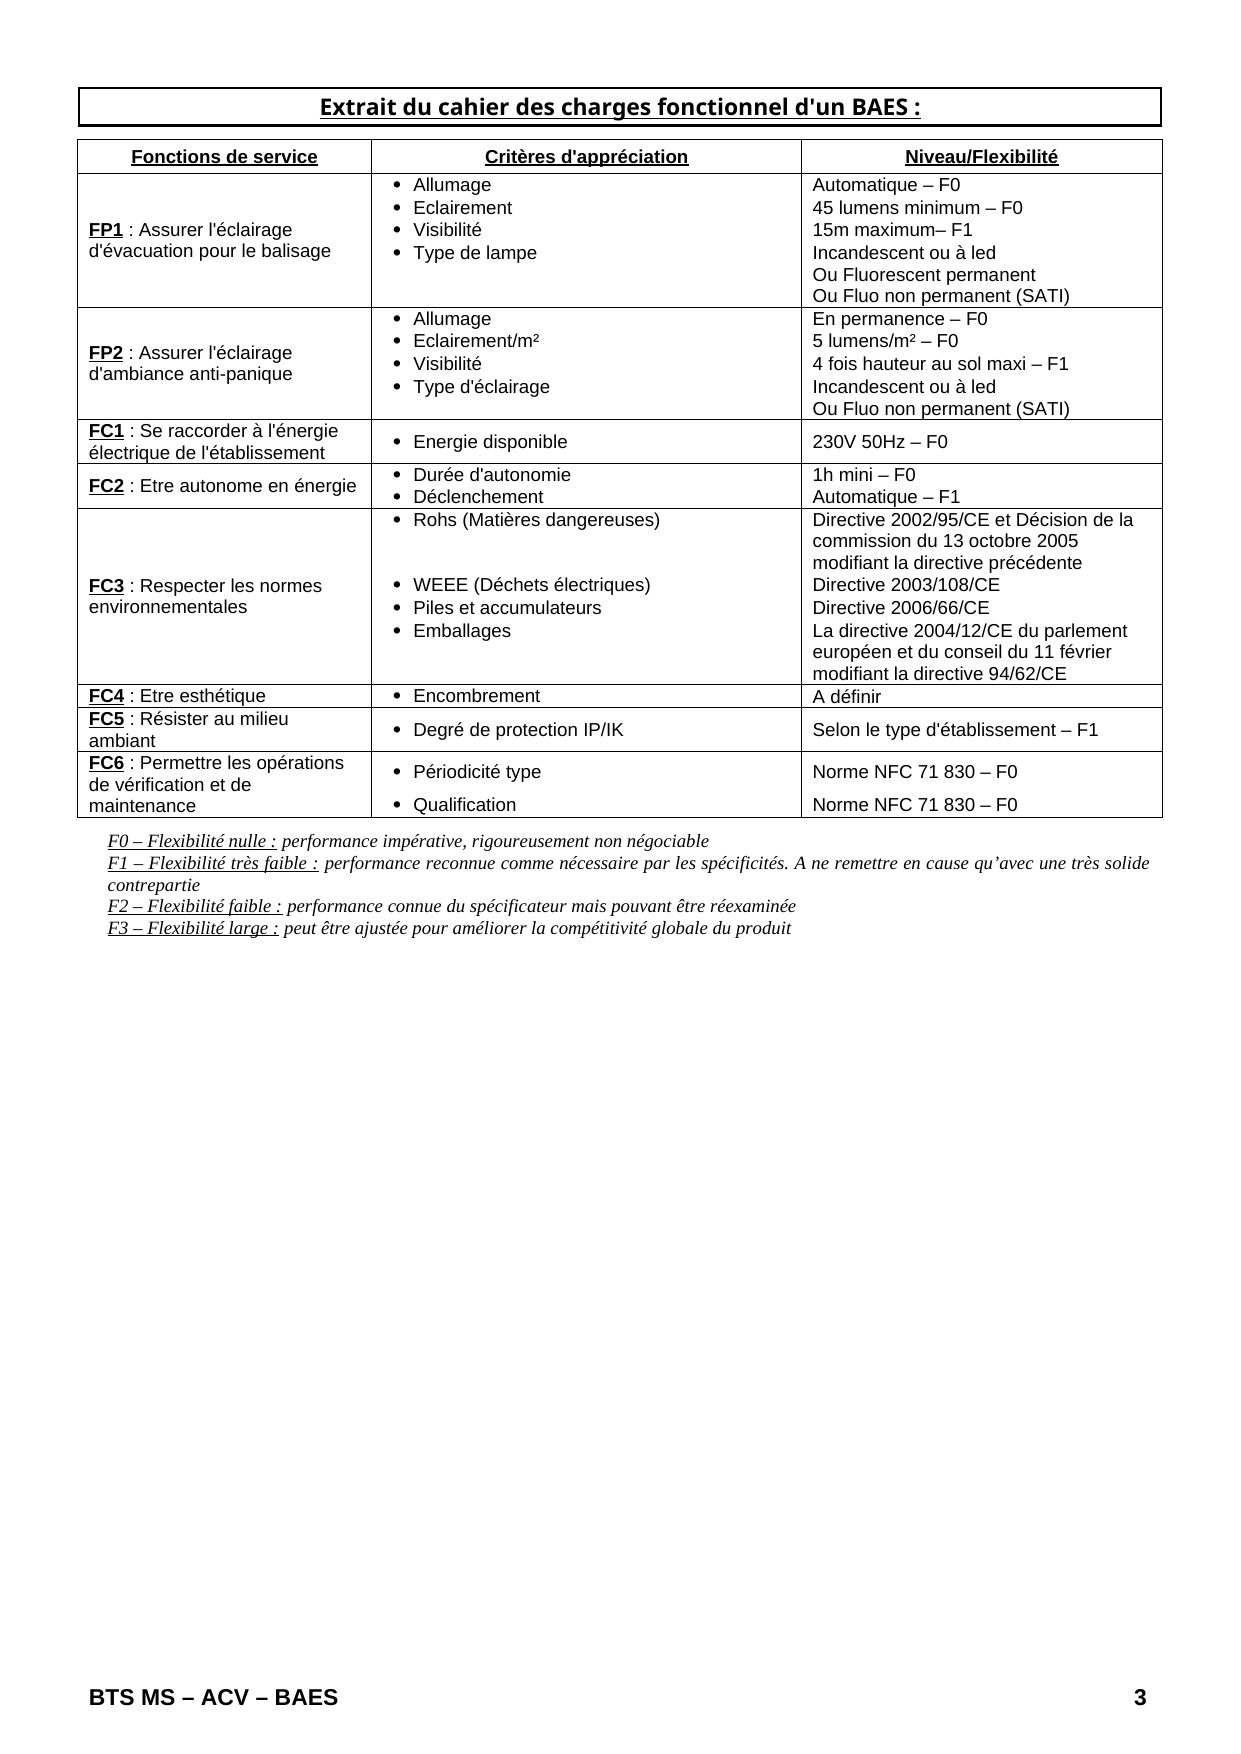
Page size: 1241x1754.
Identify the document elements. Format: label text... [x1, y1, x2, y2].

table_cell Visibilité [372, 218, 801, 241]
table_cell Qualification [372, 792, 801, 817]
table_cell Directive 2002/95/CE et Décision de la commission du 13 octobre 2005 modifiant la directive précédente [802, 509, 1162, 573]
table_cell Eclairement [372, 195, 801, 218]
table_cell En permanence – F0 [802, 308, 1162, 329]
table_cell Visibilité [372, 352, 801, 375]
text Extrait du cahier des charges fonctionnel d'un BAES : [80, 89, 1160, 124]
table_cell 230V 50Hz – F0 [802, 420, 1162, 463]
table_cell FP2 : Assurer l'éclairage d'ambiance anti-panique [78, 308, 371, 419]
table_cell FP1 : Assurer l'éclairage d'évacuation pour le balisage [78, 174, 371, 307]
table_cell FC6 : Permettre les opérations de vérification et de maintenance [78, 752, 371, 817]
table_cell Directive 2006/66/CE [802, 596, 1162, 618]
table_cell Incandescent ou à led Ou Fluorescent permanent Ou Fluo non permanent (SATI) [802, 241, 1162, 307]
table_cell Energie disponible [372, 420, 801, 463]
table_cell Périodicité type [372, 752, 801, 792]
table_cell Encombrement [372, 685, 801, 707]
table_cell WEEE (Déchets électriques) [372, 573, 801, 596]
table_cell Piles et accumulateurs [372, 596, 801, 618]
table_cell 15m maximum– F1 [802, 218, 1162, 241]
table_cell 5 lumens/m² – F0 [802, 329, 1162, 352]
table_cell FC2 : Etre autonome en énergie [78, 464, 371, 507]
table_cell Norme NFC 71 830 – F0 [802, 792, 1162, 817]
text F1 – Flexibilité très faible : performance reconnue comme nécessaire par les spécificités. A ne remettre en cause qu’avec une très solide contrepartie [107, 852, 1152, 895]
table_cell Rohs (Matières dangereuses) [372, 509, 801, 573]
table_cell 45 lumens minimum – F0 [802, 195, 1162, 218]
table_cell Type d'éclairage [372, 375, 801, 419]
table_cell Degré de protection IP/IK [372, 708, 801, 751]
table_cell FC3 : Respecter les normes environnementales [78, 509, 371, 684]
table_header Fonctions de service [78, 140, 371, 173]
table_cell Durée d'autonomie Déclenchement [372, 464, 801, 507]
text F0 – Flexibilité nulle : performance impérative, rigoureusement non négociable [107, 830, 1152, 852]
table_cell Selon le type d'établissement – F1 [802, 708, 1162, 751]
table_cell Type de lampe [372, 241, 801, 307]
table_cell 1h mini – F0 Automatique – F1 [802, 464, 1162, 507]
table_cell A définir [802, 685, 1162, 707]
table_cell 4 fois hauteur au sol maxi – F1 [802, 352, 1162, 375]
table_cell Automatique – F0 [802, 174, 1162, 195]
table_cell Norme NFC 71 830 – F0 [802, 752, 1162, 792]
table_header Niveau/Flexibilité [802, 140, 1162, 173]
table_cell Incandescent ou à led Ou Fluo non permanent (SATI) [802, 375, 1162, 419]
table_cell Eclairement/m² [372, 329, 801, 352]
table_cell Emballages [372, 619, 801, 684]
table_header Critères d'appréciation [372, 140, 801, 173]
table_cell FC4 : Etre esthétique [78, 685, 371, 707]
text F3 – Flexibilité large : peut être ajustée pour améliorer la compétitivité globale du produit [107, 917, 1152, 938]
table_cell Allumage [372, 308, 801, 329]
table_cell FC5 : Résister au milieu ambiant [78, 708, 371, 751]
table_cell Directive 2003/108/CE [802, 573, 1162, 596]
text F2 – Flexibilité faible : performance connue du spécificateur mais pouvant être réexaminée [107, 895, 1152, 917]
table_cell FC1 : Se raccorder à l'énergie électrique de l'établissement [78, 420, 371, 463]
table_cell Allumage [372, 174, 801, 195]
table_cell La directive 2004/12/CE du parlement européen et du conseil du 11 février modifiant la directive 94/62/CE [802, 619, 1162, 684]
